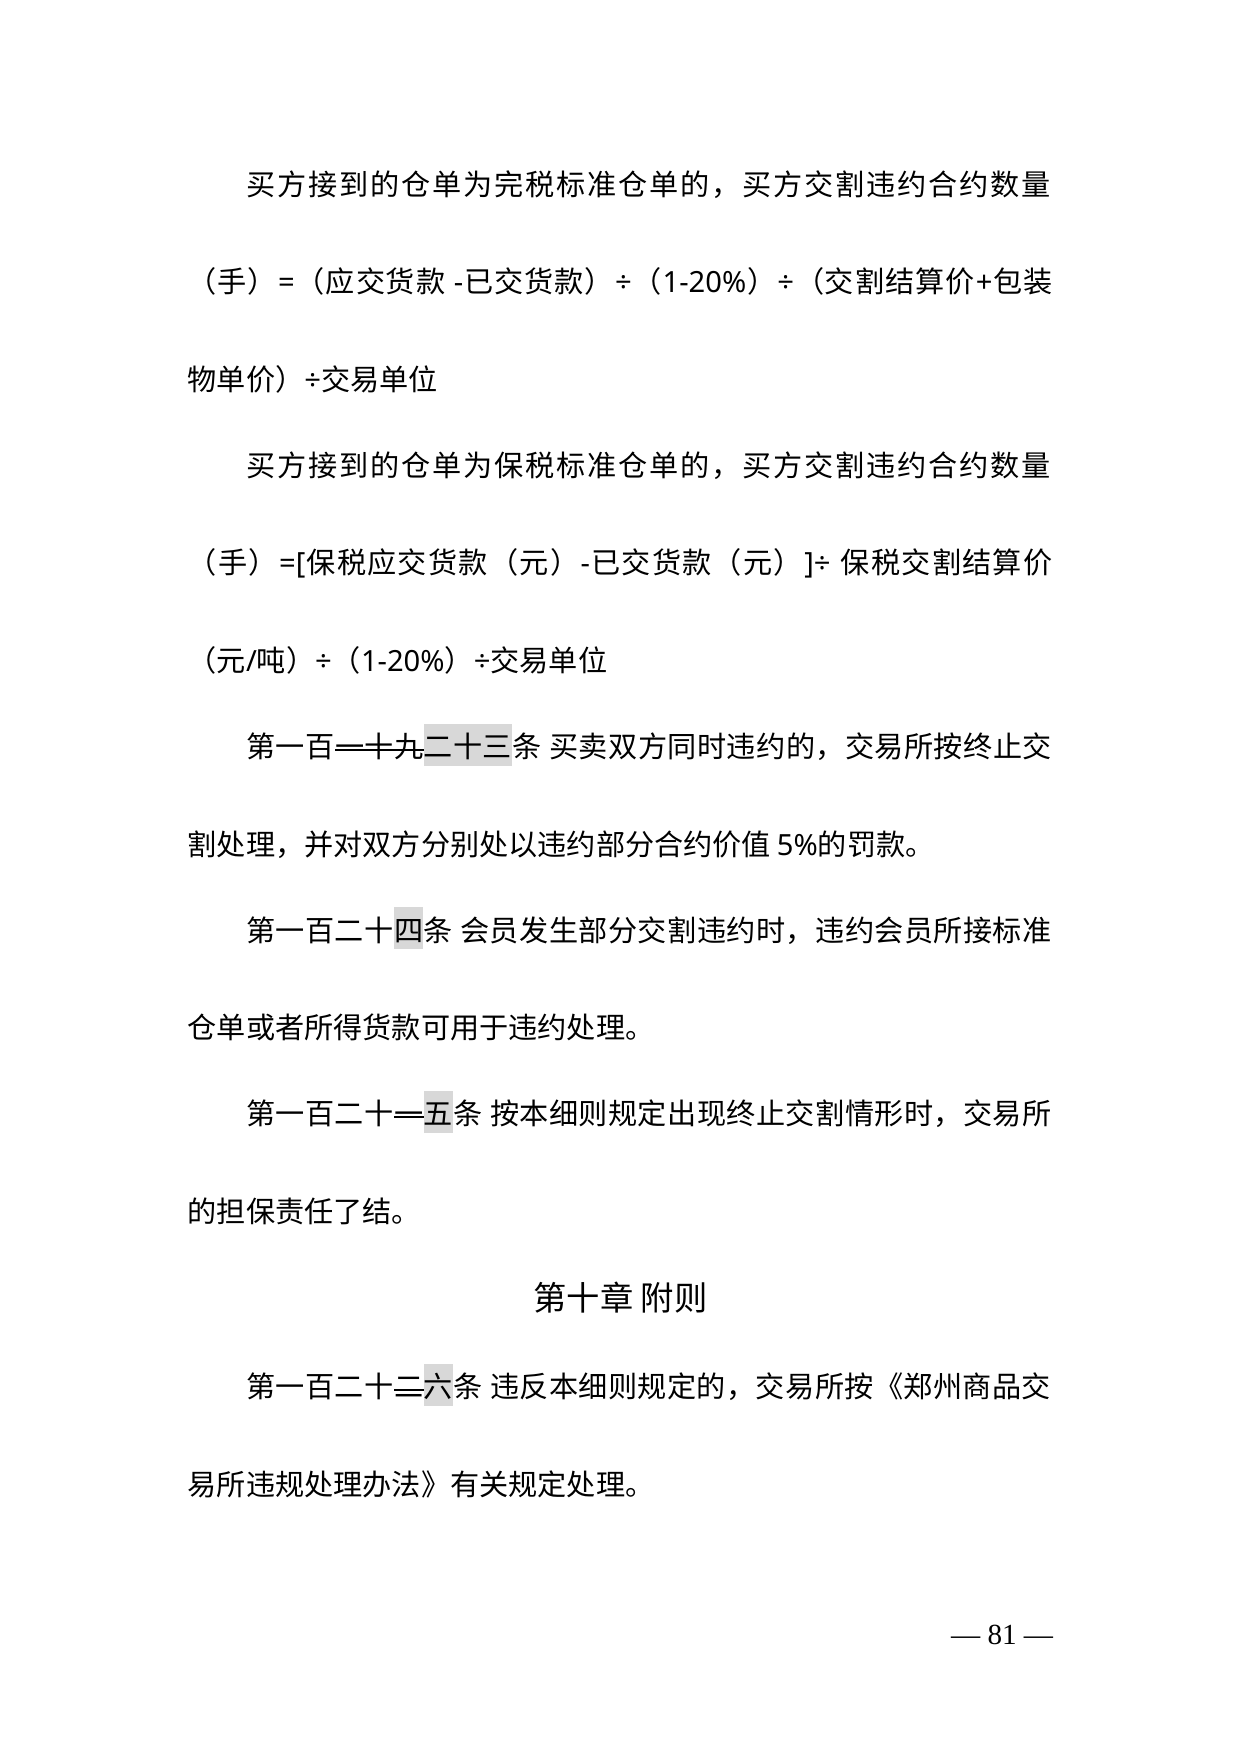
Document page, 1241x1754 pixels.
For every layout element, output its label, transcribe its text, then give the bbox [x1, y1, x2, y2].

text 第一百二十二六条 违反本细则规定的，交易所按《郑州商品交易所违规处理办法》有关规定处理。 [187, 1352, 1053, 1515]
text 买方接到的仓单为完税标准仓单的，买方交割违约合约数量（手）=（应交货款 -已交货款）÷（1-20%）÷（交割结算价+包装物单价）÷交易单位 [187, 150, 1053, 410]
text 第十章 附则 [187, 1263, 1053, 1328]
text 第一百二十四条 会员发生部分交割违约时，违约会员所接标准仓单或者所得货款可用于违约处理。 [187, 896, 1053, 1058]
text 第一百一十九二十三条 买卖双方同时违约的，交易所按终止交割处理，并对双方分别处以违约部分合约价值5%的罚款。 [187, 712, 1053, 875]
text 第一百二十一五条 按本细则规定出现终止交割情形时，交易所的担保责任了结。 [187, 1079, 1053, 1242]
text 买方接到的仓单为保税标准仓单的，买方交割违约合约数量（手）=[保税应交货款（元）-已交货款（元）]÷ 保税交割结算价（元/吨）÷（1-20%）÷交易单位 [187, 431, 1053, 691]
